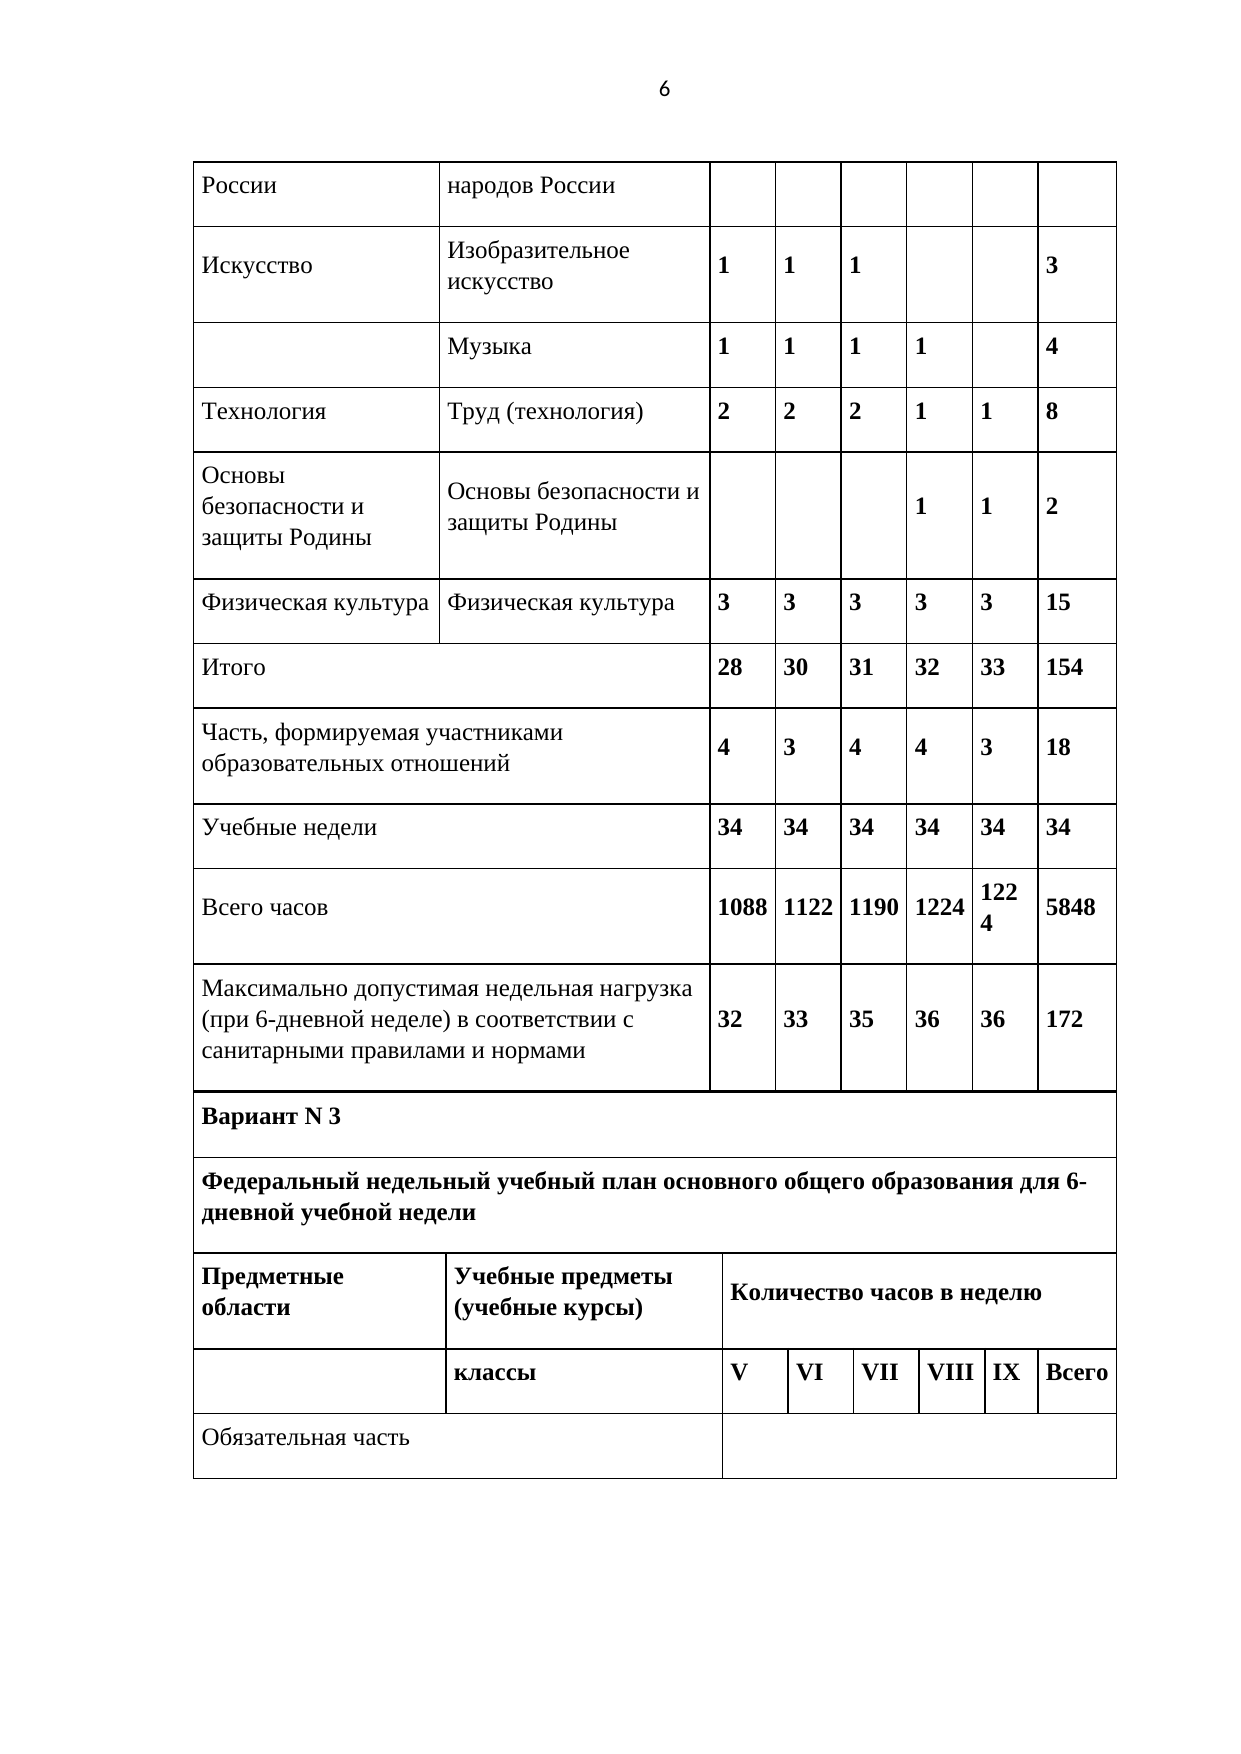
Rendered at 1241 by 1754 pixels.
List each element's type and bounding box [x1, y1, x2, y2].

table_header [177, 130, 1152, 1542]
